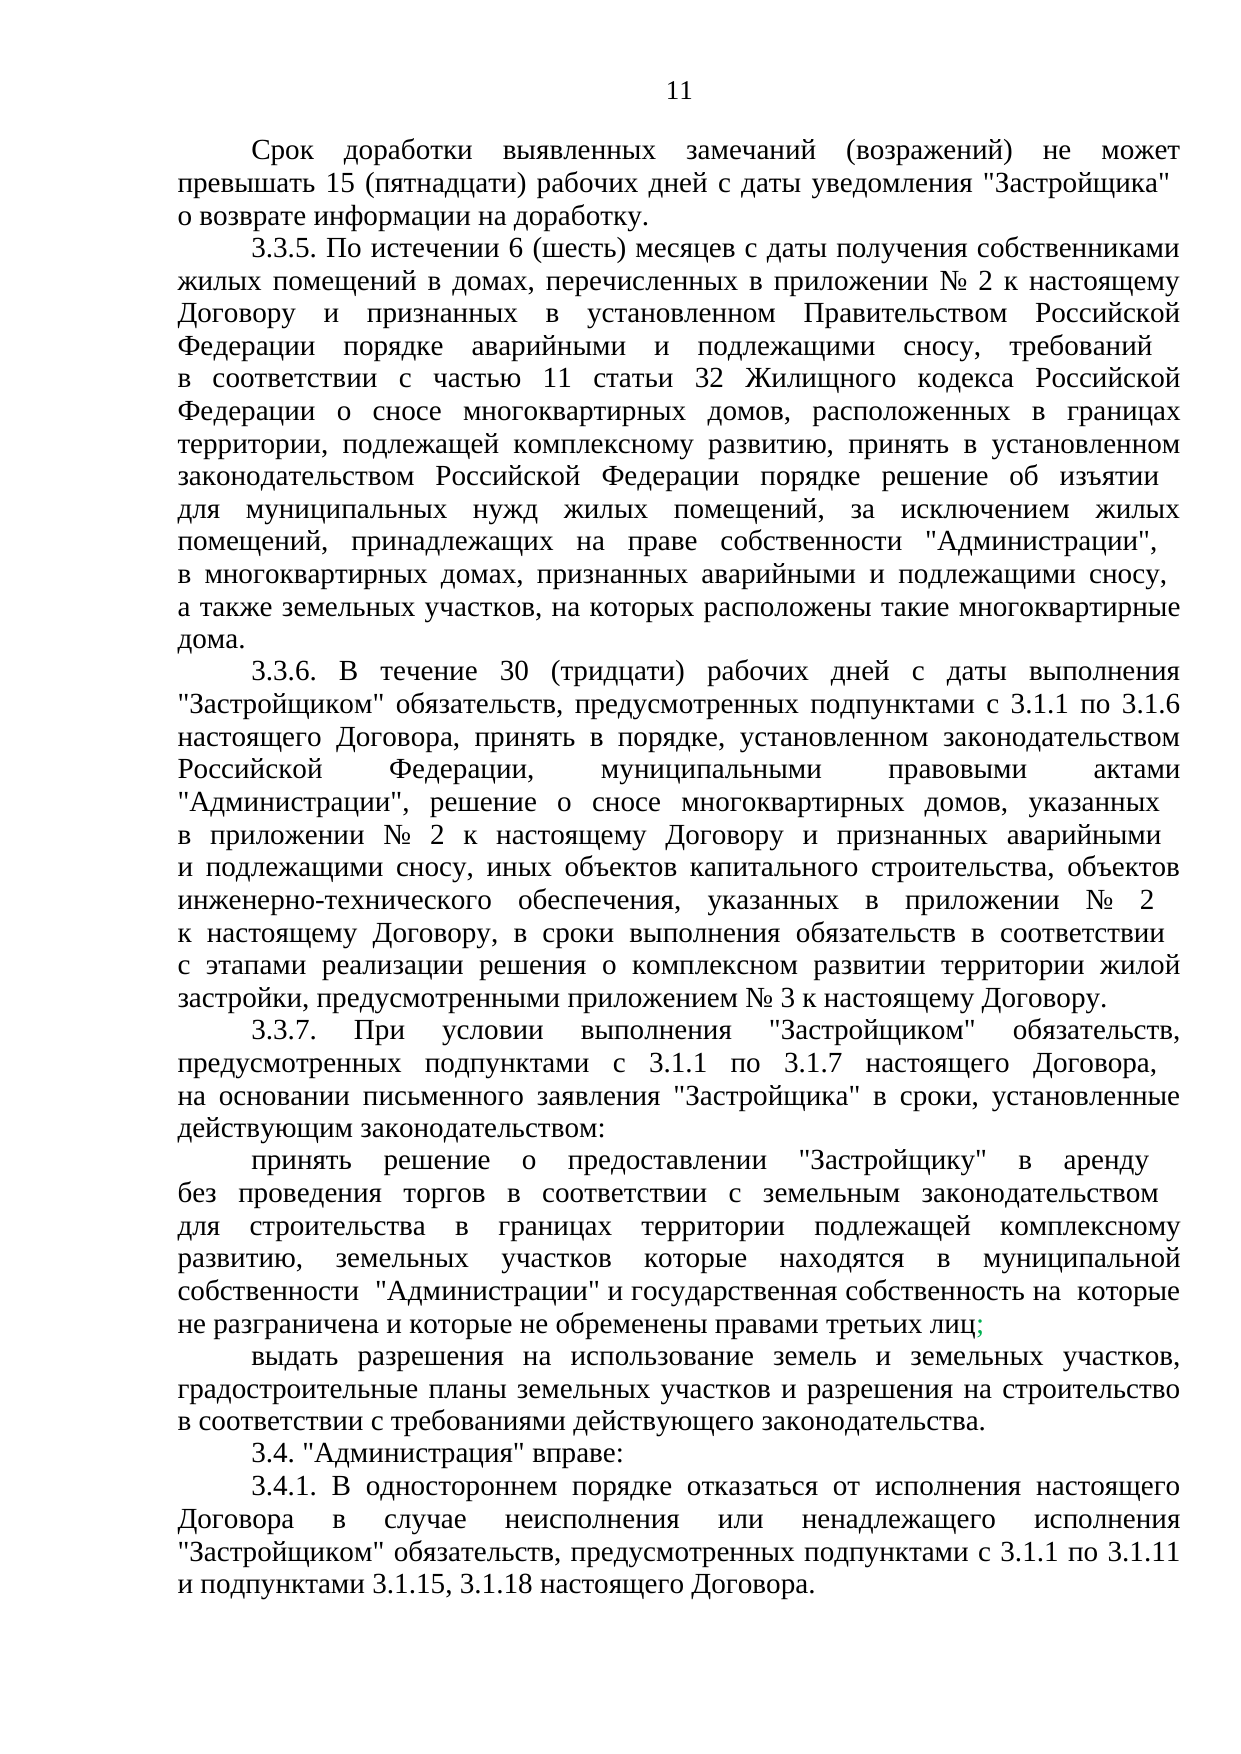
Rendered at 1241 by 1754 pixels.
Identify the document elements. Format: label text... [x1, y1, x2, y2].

text 3.4. "Администрация" вправе: [251, 1437, 1181, 1469]
text 3.3.5. По истечении 6 (шесть) месяцев с даты получения собственниками жилых помещений в домах, перечисленных в приложении № 2 к настоящему Договору и признанных в установленном Правительством Российской Федерации порядке аварийными и подлежащими сносу, требований в соответствии с частью 11 статьи 32 Жилищного кодекса Российской Федерации о сносе многоквартирных домов, расположенных в границах территории, подлежащей комплексному развитию, принять в установленном законодательством Российской Федерации порядке решение об изъятии для муниципальных нужд жилых помещений, за исключением жилых помещений, принадлежащих на праве собственности "Администрации", в многоквартирных домах, признанных аварийными и подлежащими сносу, а также земельных участков, на которых расположены такие многоквартирные дома. [177, 231, 1181, 655]
text принять решение о предоставлении "Застройщику" в аренду без проведения торгов в соответствии с земельным законодательством для строительства в границах территории подлежащей комплексному развитию, земельных участков которые находятся в муниципальной собственности "Администрации" и государственная собственность на которые не разграничена и которые не обременены правами третьих лиц; [177, 1144, 1181, 1339]
text 3.3.6. В течение 30 (тридцати) рабочих дней с даты выполнения "Застройщиком" обязательств, предусмотренных подпунктами с 3.1.1 по 3.1.6 настоящего Договора, принять в порядке, установленном законодательством Российской Федерации, муниципальными правовыми актами "Администрации", решение о сносе многоквартирных домов, указанных в приложении № 2 к настоящему Договору и признанных аварийными и подлежащими сносу, иных объектов капитального строительства, объектов инженерно-технического обеспечения, указанных в приложении № 2 к настоящему Договору, в сроки выполнения обязательств в соответствии с этапами реализации решения о комплексном развитии территории жилой застройки, предусмотренными приложением № 3 к настоящему Договору. [177, 655, 1181, 1013]
text Срок доработки выявленных замечаний (возражений) не может превышать 15 (пятнадцати) рабочих дней с даты уведомления "Застройщика" о возврате информации на доработку. [177, 133, 1181, 231]
text выдать разрешения на использование земель и земельных участков, градостроительные планы земельных участков и разрешения на строительство в соответствии с требованиями действующего законодательства. [177, 1339, 1181, 1437]
text 3.3.7. При условии выполнения "Застройщиком" обязательств, предусмотренных подпунктами с 3.1.1 по 3.1.7 настоящего Договора, на основании письменного заявления "Застройщика" в сроки, установленные действующим законодательством: [177, 1013, 1181, 1144]
text 3.4.1. В одностороннем порядке отказаться от исполнения настоящего Договора в случае неисполнения или ненадлежащего исполнения "Застройщиком" обязательств, предусмотренных подпунктами с 3.1.1 по 3.1.11 и подпунктами 3.1.15, 3.1.18 настоящего Договора. [177, 1469, 1181, 1600]
